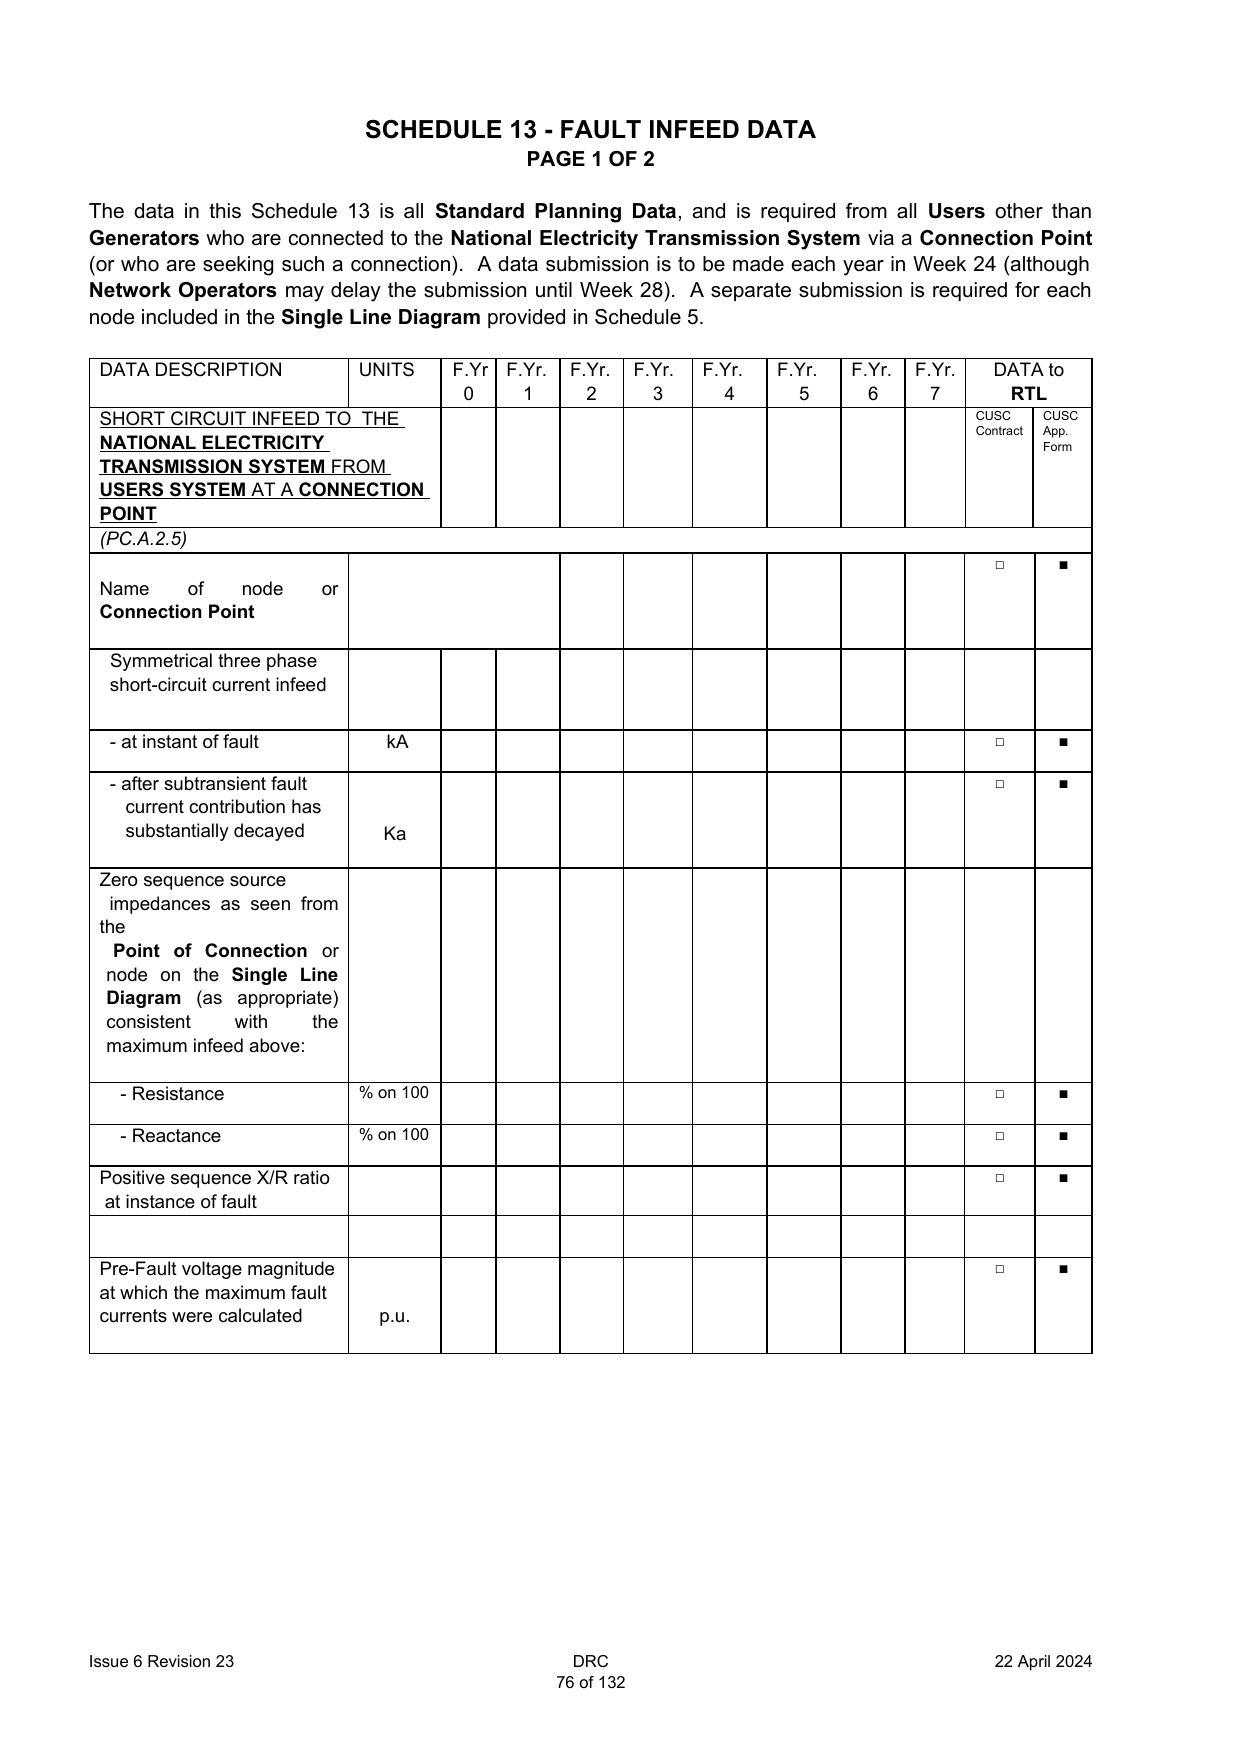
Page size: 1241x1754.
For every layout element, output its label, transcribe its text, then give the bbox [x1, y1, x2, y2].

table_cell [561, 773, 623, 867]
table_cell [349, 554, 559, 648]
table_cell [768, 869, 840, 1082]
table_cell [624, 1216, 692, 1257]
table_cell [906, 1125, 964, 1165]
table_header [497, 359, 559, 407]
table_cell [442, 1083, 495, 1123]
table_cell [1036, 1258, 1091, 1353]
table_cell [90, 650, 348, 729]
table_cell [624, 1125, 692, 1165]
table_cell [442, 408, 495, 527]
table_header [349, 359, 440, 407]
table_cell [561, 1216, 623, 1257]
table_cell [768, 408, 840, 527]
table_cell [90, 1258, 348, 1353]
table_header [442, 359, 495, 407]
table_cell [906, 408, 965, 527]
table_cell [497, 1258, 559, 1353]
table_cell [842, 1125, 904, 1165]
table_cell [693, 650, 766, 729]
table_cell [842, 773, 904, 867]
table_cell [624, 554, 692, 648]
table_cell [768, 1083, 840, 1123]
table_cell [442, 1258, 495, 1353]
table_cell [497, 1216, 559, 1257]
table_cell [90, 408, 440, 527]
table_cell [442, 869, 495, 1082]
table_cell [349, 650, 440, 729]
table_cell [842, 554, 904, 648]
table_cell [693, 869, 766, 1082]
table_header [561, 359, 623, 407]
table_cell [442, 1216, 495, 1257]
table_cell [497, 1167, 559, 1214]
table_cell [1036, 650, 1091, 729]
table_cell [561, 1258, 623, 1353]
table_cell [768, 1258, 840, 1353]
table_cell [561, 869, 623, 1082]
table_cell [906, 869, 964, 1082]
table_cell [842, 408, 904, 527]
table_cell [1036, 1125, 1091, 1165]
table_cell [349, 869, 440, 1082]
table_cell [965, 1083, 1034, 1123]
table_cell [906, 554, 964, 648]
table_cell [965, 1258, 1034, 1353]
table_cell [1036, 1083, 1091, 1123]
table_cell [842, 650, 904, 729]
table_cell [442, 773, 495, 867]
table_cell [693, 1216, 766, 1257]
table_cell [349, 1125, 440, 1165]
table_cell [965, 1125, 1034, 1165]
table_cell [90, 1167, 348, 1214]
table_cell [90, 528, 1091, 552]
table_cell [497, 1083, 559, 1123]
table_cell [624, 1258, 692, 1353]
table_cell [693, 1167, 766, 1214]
text SCHEDULE 13 - FAULT INFEED DATA [89, 115, 1092, 144]
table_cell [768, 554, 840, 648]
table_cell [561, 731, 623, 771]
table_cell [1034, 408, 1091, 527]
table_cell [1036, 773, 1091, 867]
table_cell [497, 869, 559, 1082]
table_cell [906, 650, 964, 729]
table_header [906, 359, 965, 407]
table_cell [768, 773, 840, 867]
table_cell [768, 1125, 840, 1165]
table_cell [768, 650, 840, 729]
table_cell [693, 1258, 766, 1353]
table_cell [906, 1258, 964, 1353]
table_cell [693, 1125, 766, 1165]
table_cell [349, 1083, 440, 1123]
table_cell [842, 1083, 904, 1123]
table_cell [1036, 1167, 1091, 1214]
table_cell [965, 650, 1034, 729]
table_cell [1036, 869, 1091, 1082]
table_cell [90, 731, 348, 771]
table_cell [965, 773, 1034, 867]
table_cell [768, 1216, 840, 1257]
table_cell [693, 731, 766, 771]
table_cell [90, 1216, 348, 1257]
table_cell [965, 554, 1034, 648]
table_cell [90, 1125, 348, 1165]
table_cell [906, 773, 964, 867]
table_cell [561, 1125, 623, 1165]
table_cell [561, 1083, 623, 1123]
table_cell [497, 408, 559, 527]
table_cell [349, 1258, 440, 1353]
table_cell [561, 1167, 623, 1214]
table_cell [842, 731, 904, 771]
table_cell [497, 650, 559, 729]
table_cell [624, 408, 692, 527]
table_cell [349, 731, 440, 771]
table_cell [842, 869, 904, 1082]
text The data in this Schedule 13 is all Standard Planning Data, and is required from all Users other than Generators who are connected to the National Electricity Transmission System via a Connection Point (or who are seeking such a connection). A data submission is to be made each year in Week 24 (although Network Operators may delay the submission until Week 28). A separate submission is required for each node included in the Single Line Diagram provided in Schedule 5. [89, 199, 1092, 329]
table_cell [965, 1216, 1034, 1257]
text PAGE 1 OF 2 [89, 147, 1092, 171]
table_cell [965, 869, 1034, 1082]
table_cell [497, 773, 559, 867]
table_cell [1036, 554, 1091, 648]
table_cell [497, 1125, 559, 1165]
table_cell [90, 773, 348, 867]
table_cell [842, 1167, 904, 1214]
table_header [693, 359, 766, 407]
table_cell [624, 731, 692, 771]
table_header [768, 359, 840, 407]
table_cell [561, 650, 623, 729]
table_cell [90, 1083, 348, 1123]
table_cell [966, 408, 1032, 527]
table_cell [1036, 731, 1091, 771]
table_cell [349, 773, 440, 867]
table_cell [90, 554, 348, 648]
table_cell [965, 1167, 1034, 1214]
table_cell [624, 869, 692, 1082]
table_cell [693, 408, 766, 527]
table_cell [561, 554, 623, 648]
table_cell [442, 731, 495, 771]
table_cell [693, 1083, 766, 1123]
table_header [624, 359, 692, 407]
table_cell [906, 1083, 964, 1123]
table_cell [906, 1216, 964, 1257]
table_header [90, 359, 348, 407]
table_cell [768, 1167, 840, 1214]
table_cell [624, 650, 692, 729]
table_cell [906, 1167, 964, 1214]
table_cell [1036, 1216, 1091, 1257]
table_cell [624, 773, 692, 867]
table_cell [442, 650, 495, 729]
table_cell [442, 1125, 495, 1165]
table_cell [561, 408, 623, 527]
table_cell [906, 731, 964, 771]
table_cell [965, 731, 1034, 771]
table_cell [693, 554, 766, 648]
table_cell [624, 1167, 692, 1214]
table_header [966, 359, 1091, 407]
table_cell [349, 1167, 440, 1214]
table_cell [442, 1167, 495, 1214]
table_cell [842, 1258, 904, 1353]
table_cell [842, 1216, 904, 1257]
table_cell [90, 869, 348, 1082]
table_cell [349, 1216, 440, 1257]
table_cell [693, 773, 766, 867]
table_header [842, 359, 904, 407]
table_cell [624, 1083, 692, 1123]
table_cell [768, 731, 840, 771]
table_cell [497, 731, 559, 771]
